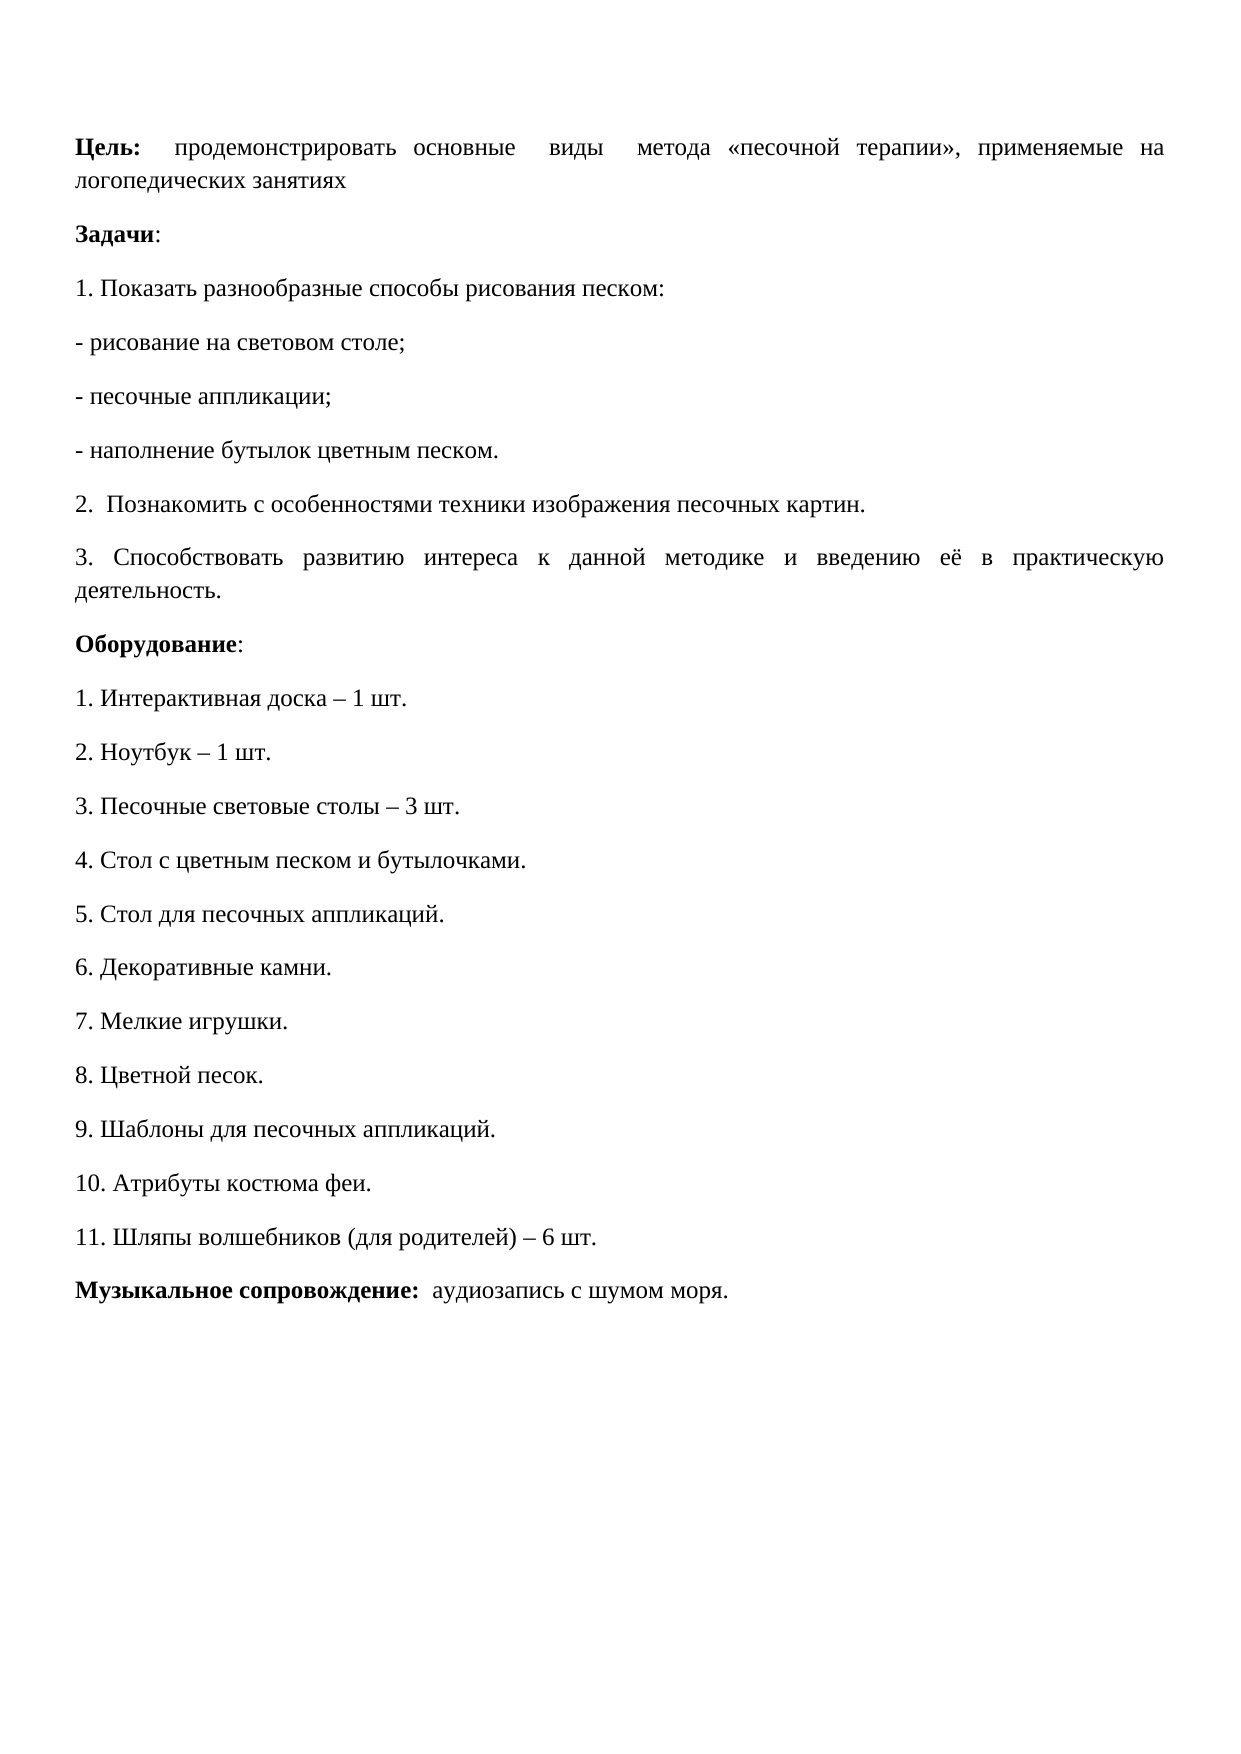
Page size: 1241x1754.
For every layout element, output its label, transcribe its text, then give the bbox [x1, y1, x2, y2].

text 10. Атрибуты костюма феи. [75, 1168, 1165, 1197]
text 3. Способствовать развитию интереса к данной методике и введению её в практическую деятельность. [75, 542, 1165, 604]
text Задачи: [75, 219, 1165, 248]
text 2. Ноутбук – 1 шт. [75, 737, 1165, 766]
text 1. Показать разнообразные способы рисования песком: [75, 273, 1165, 302]
text 9. Шаблоны для песочных аппликаций. [75, 1114, 1165, 1143]
text Музыкальное сопровождение: аудиозапись с шумом моря. [75, 1276, 1165, 1304]
text 2. Познакомить с особенностями техники изображения песочных картин. [75, 489, 1165, 517]
text 4. Стол с цветным песком и бутылочками. [75, 845, 1165, 873]
text 3. Песочные световые столы – 3 шт. [75, 791, 1165, 820]
text 8. Цветной песок. [75, 1060, 1165, 1089]
text 1. Интерактивная доска – 1 шт. [75, 683, 1165, 712]
text 6. Декоративные камни. [75, 952, 1165, 981]
text Цель: продемонстрировать основные виды метода «песочной терапии», применяемые на логопедических занятиях [75, 132, 1165, 194]
text 5. Стол для песочных аппликаций. [75, 899, 1165, 927]
text - рисование на световом столе; [75, 327, 1165, 356]
text - песочные аппликации; [75, 381, 1165, 410]
text Оборудование: [75, 629, 1165, 658]
text 11. Шляпы волшебников (для родителей) – 6 шт. [75, 1222, 1165, 1251]
text 7. Мелкие игрушки. [75, 1006, 1165, 1035]
text - наполнение бутылок цветным песком. [75, 435, 1165, 463]
